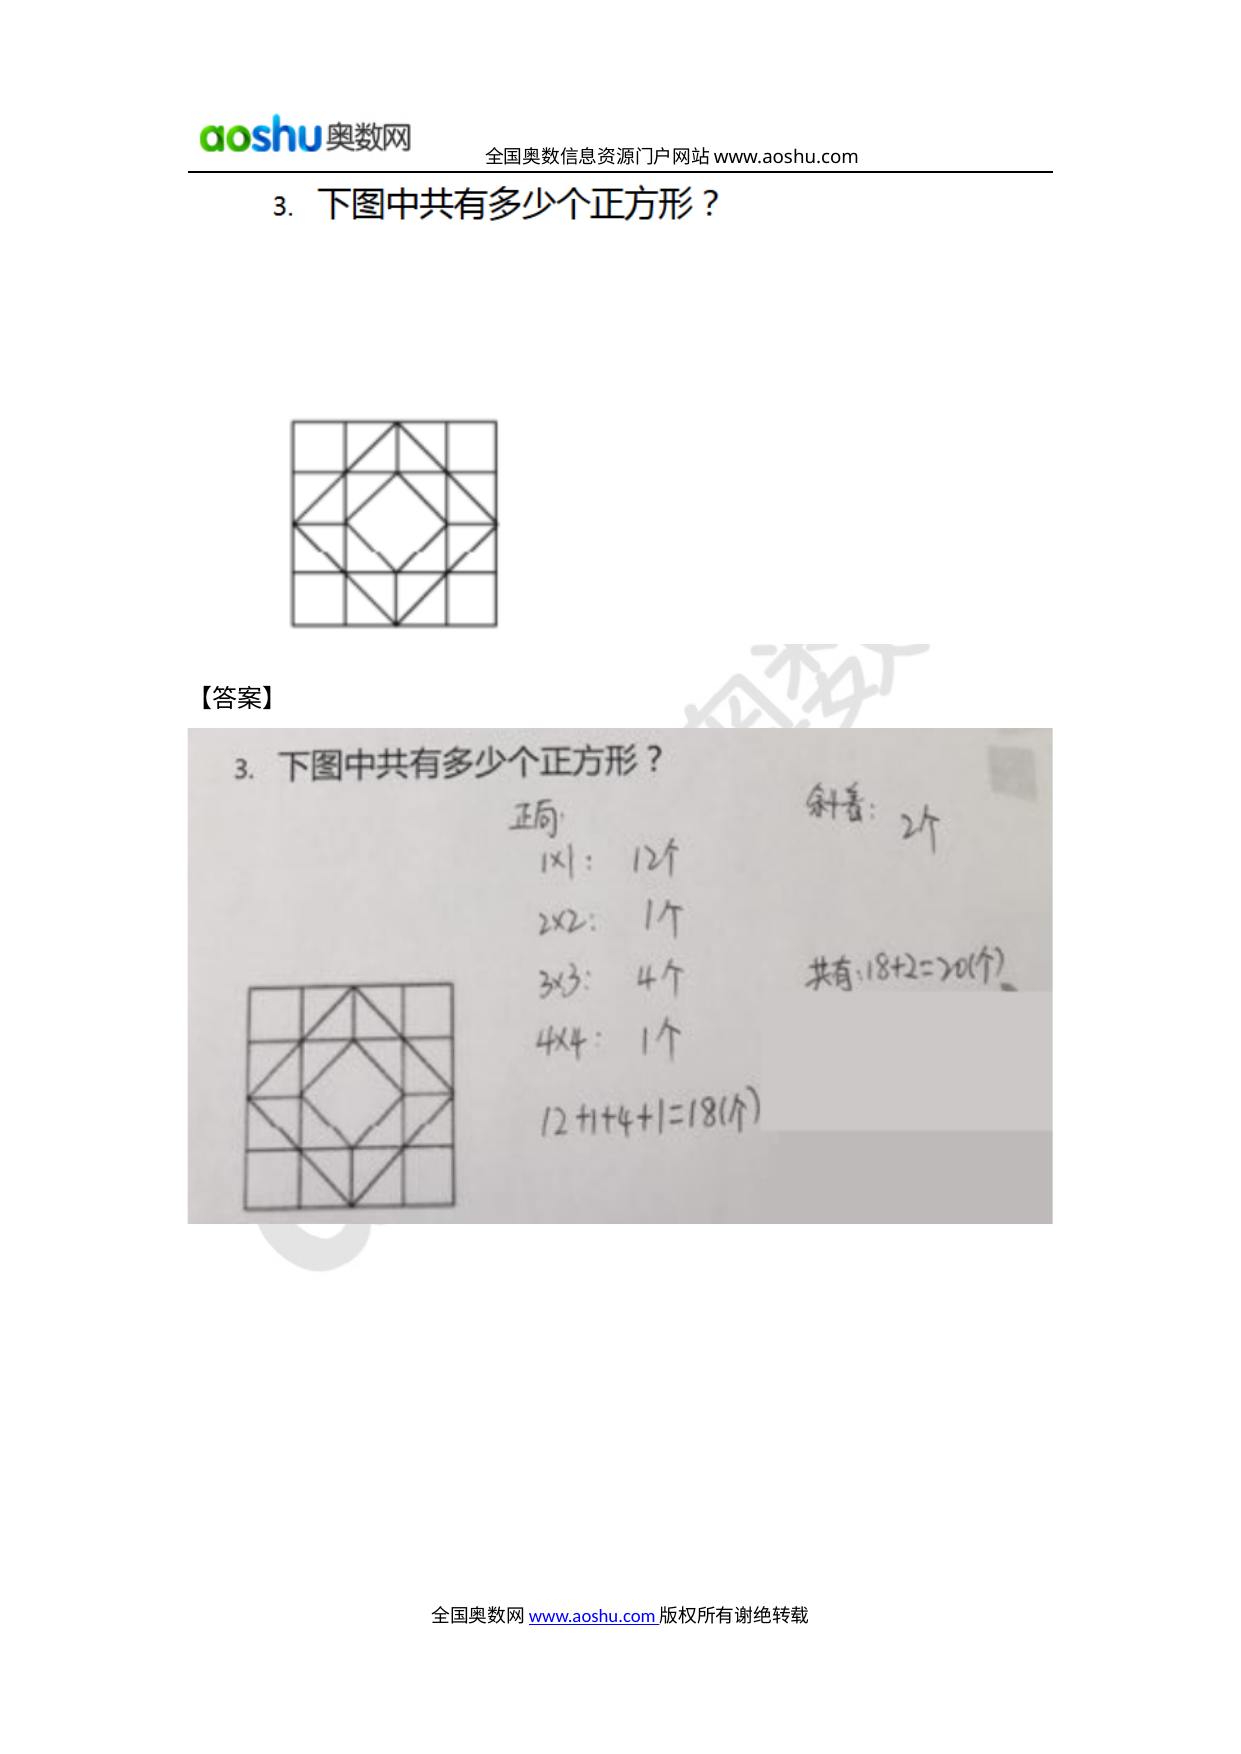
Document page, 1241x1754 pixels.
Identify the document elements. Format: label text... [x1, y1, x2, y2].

picture [187, 176, 1053, 664]
picture [187, 88, 485, 164]
picture [187, 728, 1053, 1338]
text 【答案】 [187, 664, 1053, 728]
